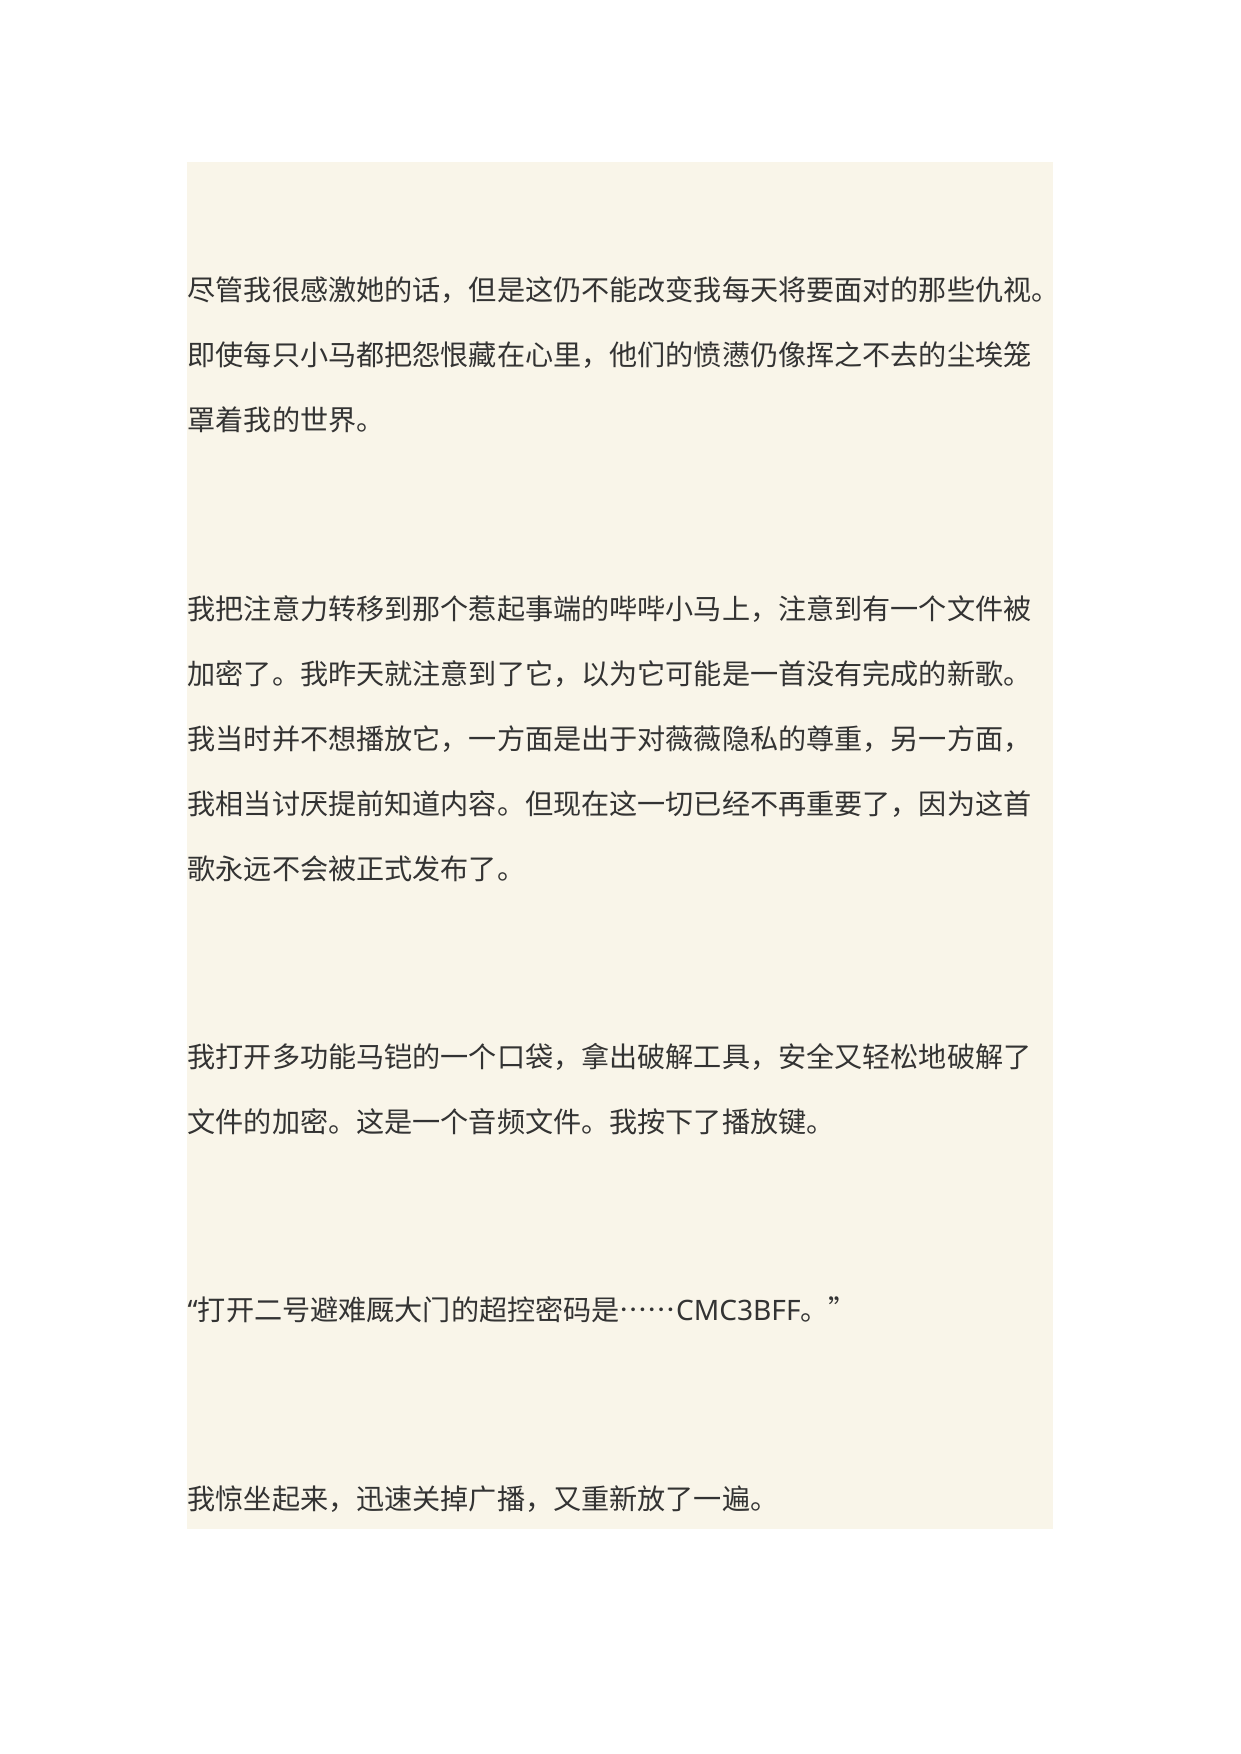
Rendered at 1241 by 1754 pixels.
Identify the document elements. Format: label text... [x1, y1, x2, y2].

text 我把注意力转移到那个惹起事端的哔哔小马上，注意到有一个文件被加密了。我昨天就注意到了它，以为它可能是一首没有完成的新歌。我当时并不想播放它，一方面是出于对薇薇隐私的尊重，另一方面，我相当讨厌提前知道内容。但现在这一切已经不再重要了，因为这首歌永远不会被正式发布了。 [187, 574, 1053, 899]
text 尽管我很感激她的话，但是这仍不能改变我每天将要面对的那些仇视。即使每只小马都把怨恨藏在心里，他们的愤懑仍像挥之不去的尘埃笼罩着我的世界。 [187, 256, 1053, 451]
text 我惊坐起来，迅速关掉广播，又重新放了一遍。 [187, 1464, 1053, 1529]
text “打开二号避难厩大门的超控密码是……CMC3BFF。” [187, 1276, 1053, 1341]
text 我打开多功能马铠的一个口袋，拿出破解工具，安全又轻松地破解了文件的加密。这是一个音频文件。我按下了播放键。 [187, 1023, 1053, 1153]
